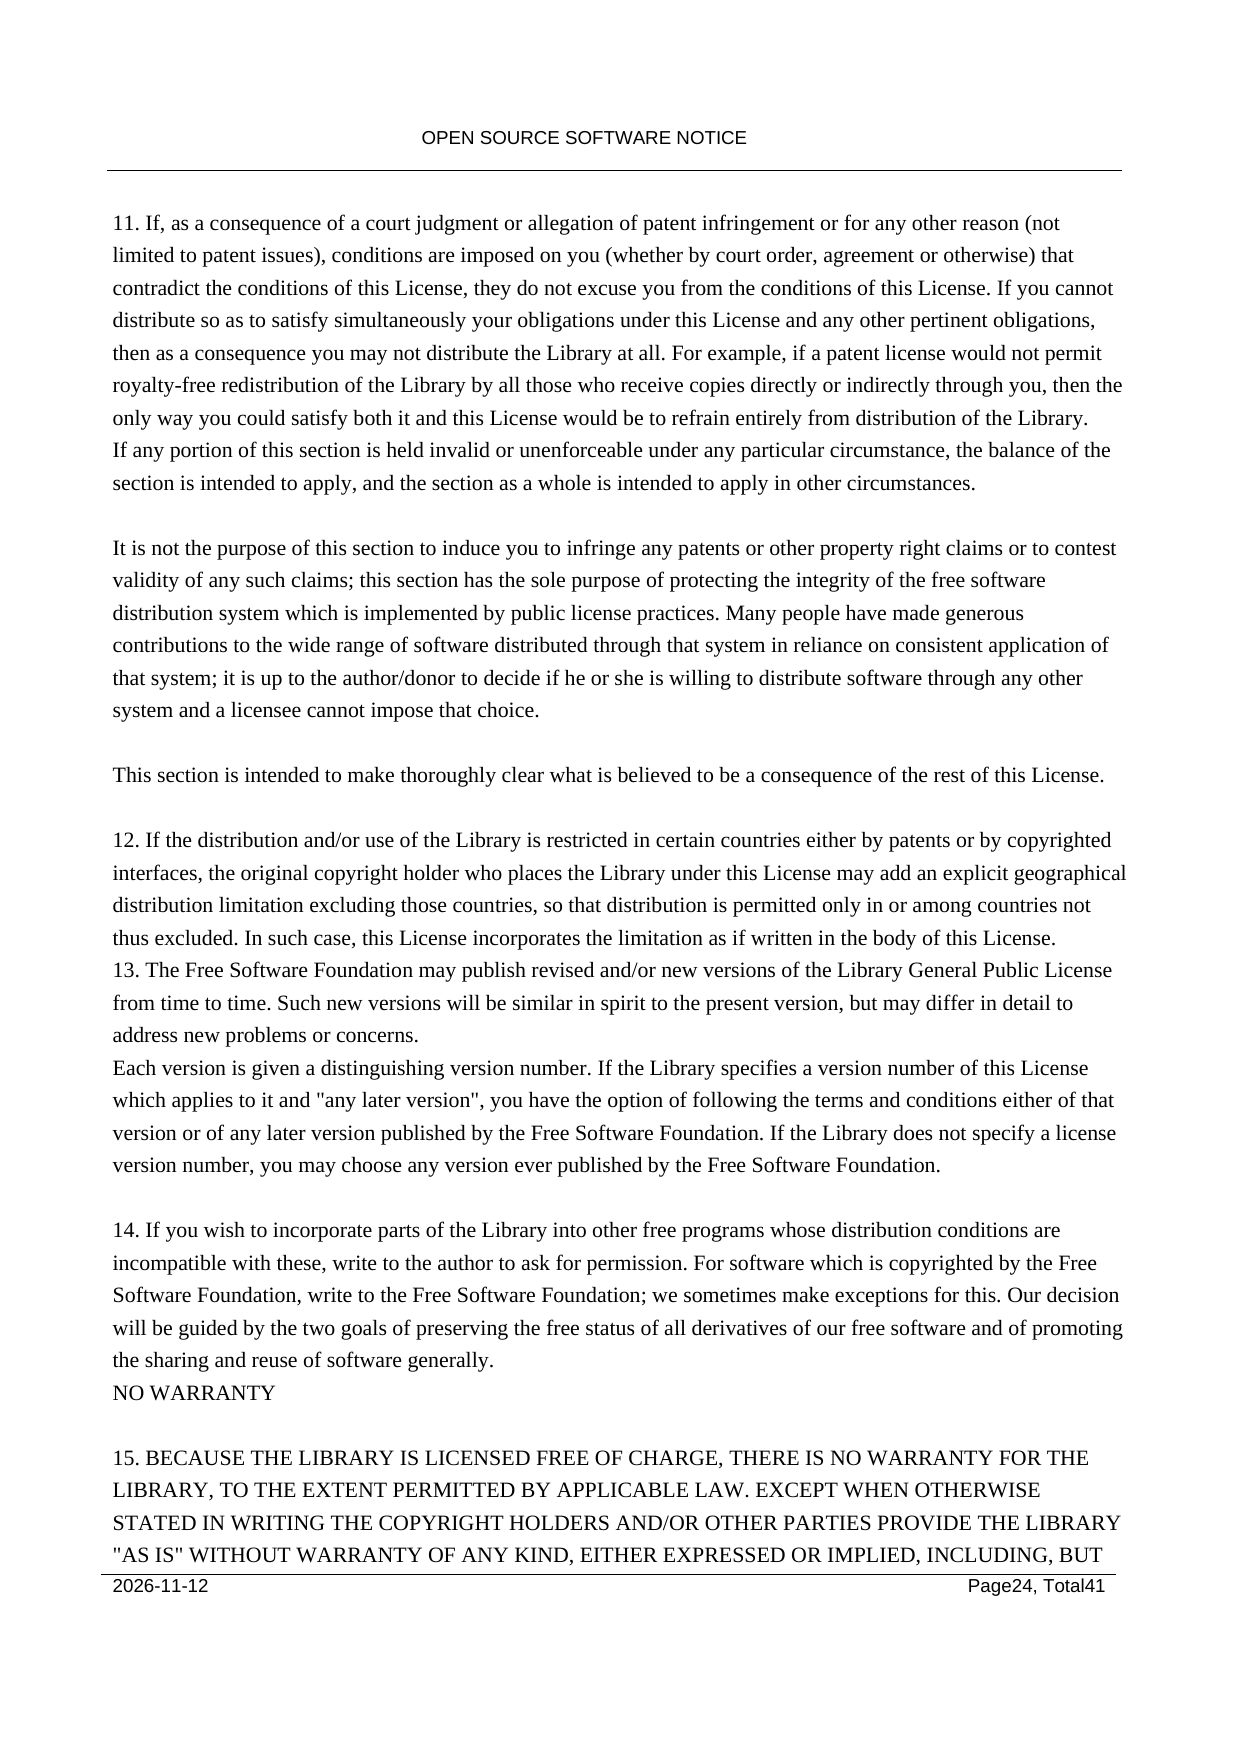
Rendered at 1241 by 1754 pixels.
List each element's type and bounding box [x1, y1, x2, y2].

text [112, 206, 1128, 1571]
